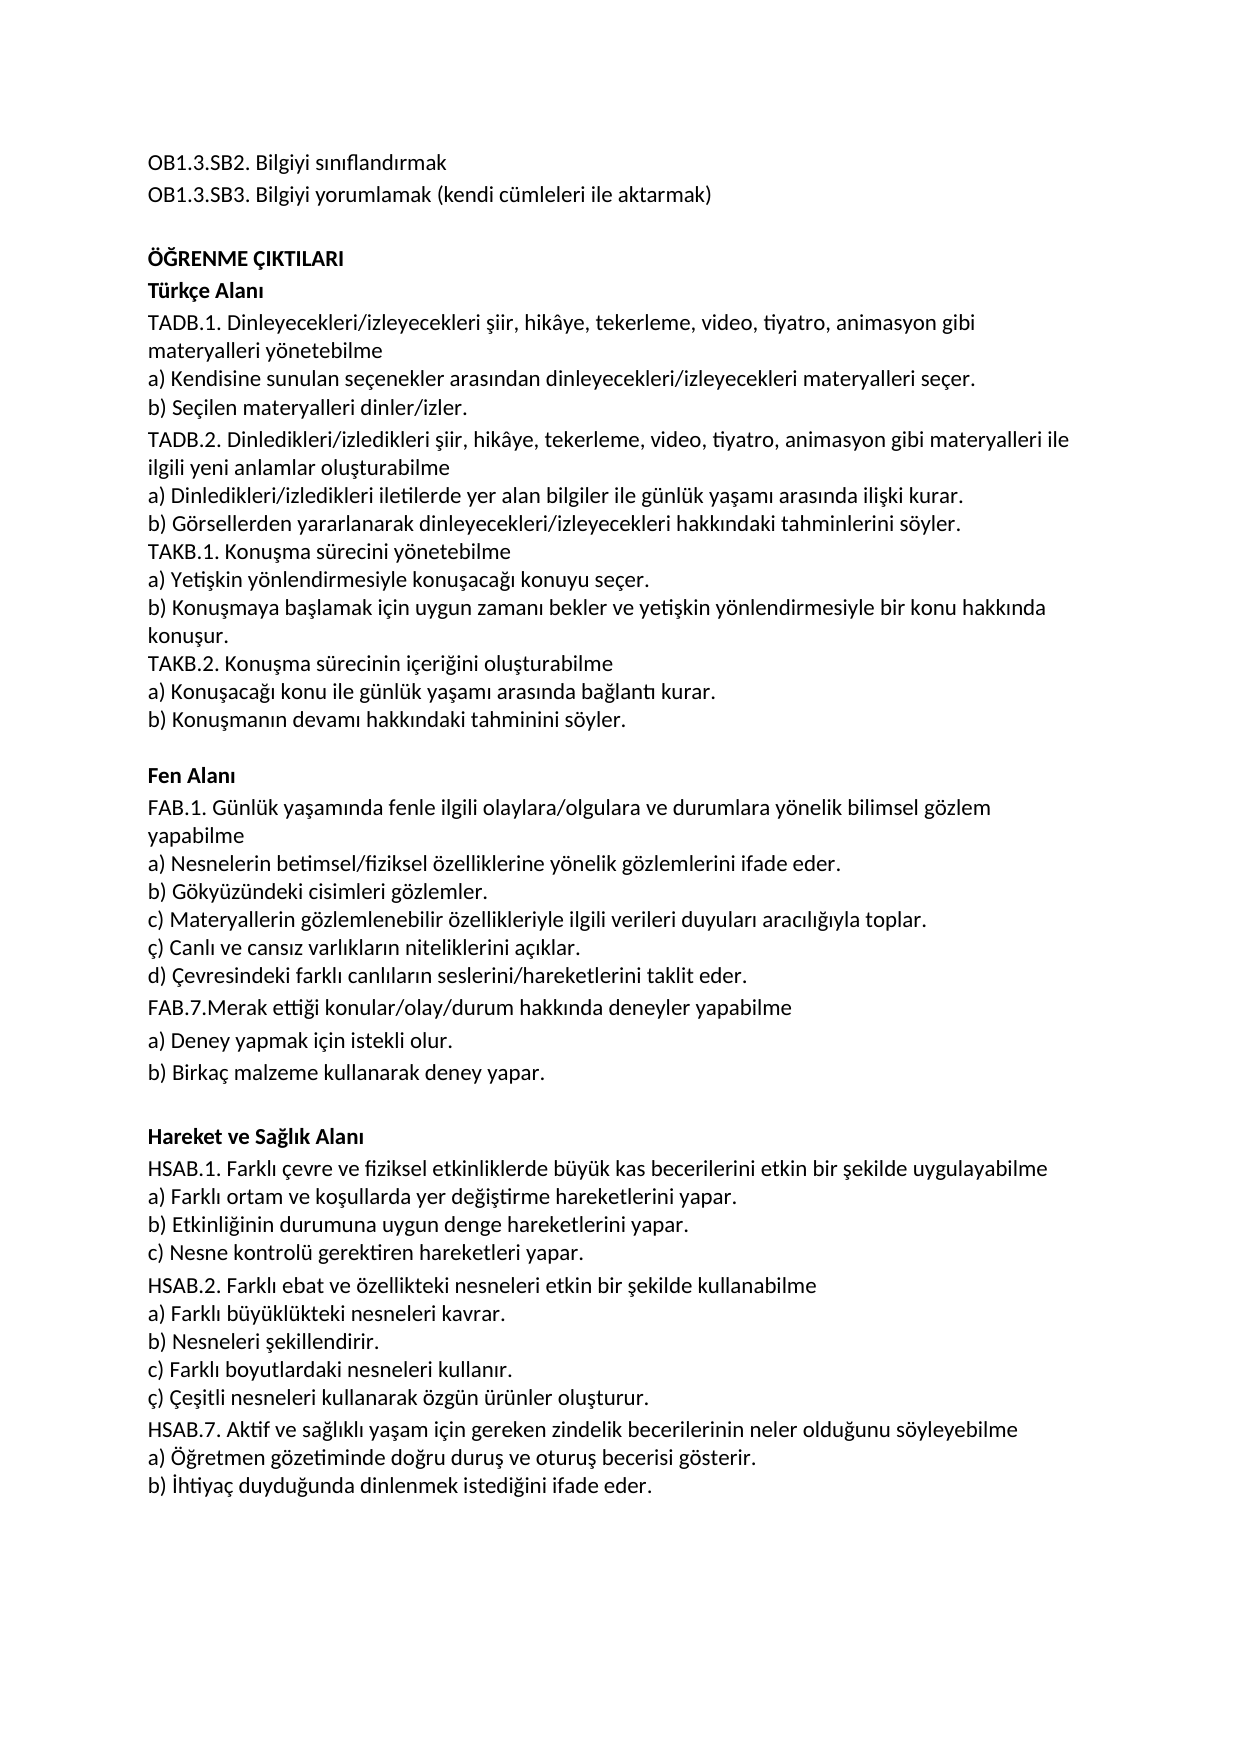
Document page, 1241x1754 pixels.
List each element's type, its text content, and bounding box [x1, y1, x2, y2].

text a) Farklı ortam ve koşullarda yer değiştirme hareketlerini yapar. [148, 1182, 1093, 1211]
text OB1.3.SB2. Bilgiyi sınıflandırmak [148, 148, 1093, 176]
text TADB.1. Dinleyecekleri/izleyecekleri şiir, hikâye, tekerleme, video, tiyatro, animasyon gibi materyalleri yönetebilme [148, 308, 1093, 364]
text c) Materyallerin gözlemlenebilir özellikleriyle ilgili verileri duyuları aracılığıyla toplar. [148, 905, 1093, 933]
text ç) Canlı ve cansız varlıkların niteliklerini açıklar. [148, 933, 1093, 961]
text Fen Alanı [148, 761, 1093, 789]
text Türkçe Alanı [148, 276, 1093, 304]
text Hareket ve Sağlık Alanı [148, 1122, 1093, 1150]
text b) Birkaç malzeme kullanarak deney yapar. [148, 1058, 1093, 1086]
text a) Dinledikleri/izledikleri iletilerde yer alan bilgiler ile günlük yaşamı arasında ilişki kurar. [148, 481, 1093, 509]
text b) Konuşmanın devamı hakkındaki tahminini söyler. [148, 705, 1093, 733]
text d) Çevresindeki farklı canlıların seslerini/hareketlerini taklit eder. [148, 961, 1093, 989]
text a) Deney yapmak için istekli olur. [148, 1026, 1093, 1054]
text FAB.1. Günlük yaşamında fenle ilgili olaylara/olgulara ve durumlara yönelik bilimsel gözlem yapabilme [148, 793, 1093, 849]
text c) Nesne kontrolü gerektiren hareketleri yapar. [148, 1238, 1093, 1267]
text b) Seçilen materyalleri dinler/izler. [148, 393, 1093, 421]
text a) Yetişkin yönlendirmesiyle konuşacağı konuyu seçer. [148, 565, 1093, 593]
text a) Farklı büyüklükteki nesneleri kavrar. [148, 1299, 1093, 1327]
text TAKB.1. Konuşma sürecini yönetebilme [148, 537, 1093, 565]
text OB1.3.SB3. Bilgiyi yorumlamak (kendi cümleleri ile aktarmak) [148, 180, 1093, 208]
text HSAB.7. Aktif ve sağlıklı yaşam için gereken zindelik becerilerinin neler olduğunu söyleyebilme [148, 1415, 1093, 1443]
text a) Kendisine sunulan seçenekler arasından dinleyecekleri/izleyecekleri materyalleri seçer. [148, 364, 1093, 393]
text ç) Çeşitli nesneleri kullanarak özgün ürünler oluşturur. [148, 1383, 1093, 1411]
text b) Konuşmaya başlamak için uygun zamanı bekler ve yetişkin yönlendirmesiyle bir konu hakkında konuşur. [148, 593, 1093, 649]
text TADB.2. Dinledikleri/izledikleri şiir, hikâye, tekerleme, video, tiyatro, animasyon gibi materyalleri ile ilgili yeni anlamlar oluşturabilme [148, 425, 1093, 481]
text b) Gökyüzündeki cisimleri gözlemler. [148, 877, 1093, 905]
text HSAB.1. Farklı çevre ve fiziksel etkinliklerde büyük kas becerilerini etkin bir şekilde uygulayabilme [148, 1154, 1093, 1182]
text a) Öğretmen gözetiminde doğru duruş ve oturuş becerisi gösterir. [148, 1443, 1093, 1471]
text HSAB.2. Farklı ebat ve özellikteki nesneleri etkin bir şekilde kullanabilme [148, 1271, 1093, 1299]
text c) Farklı boyutlardaki nesneleri kullanır. [148, 1355, 1093, 1383]
text TAKB.2. Konuşma sürecinin içeriğini oluşturabilme [148, 649, 1093, 677]
text b) Görsellerden yararlanarak dinleyecekleri/izleyecekleri hakkındaki tahminlerini söyler. [148, 509, 1093, 537]
text b) Nesneleri şekillendirir. [148, 1327, 1093, 1355]
text FAB.7.Merak ettiği konular/olay/durum hakkında deneyler yapabilme [148, 993, 1093, 1022]
text b) Etkinliğinin durumuna uygun denge hareketlerini yapar. [148, 1211, 1093, 1238]
text ÖĞRENME ÇIKTILARI [148, 244, 1093, 272]
text a) Konuşacağı konu ile günlük yaşamı arasında bağlantı kurar. [148, 677, 1093, 705]
text a) Nesnelerin betimsel/fiziksel özelliklerine yönelik gözlemlerini ifade eder. [148, 849, 1093, 877]
text b) İhtiyaç duyduğunda dinlenmek istediğini ifade eder. [148, 1471, 1093, 1499]
